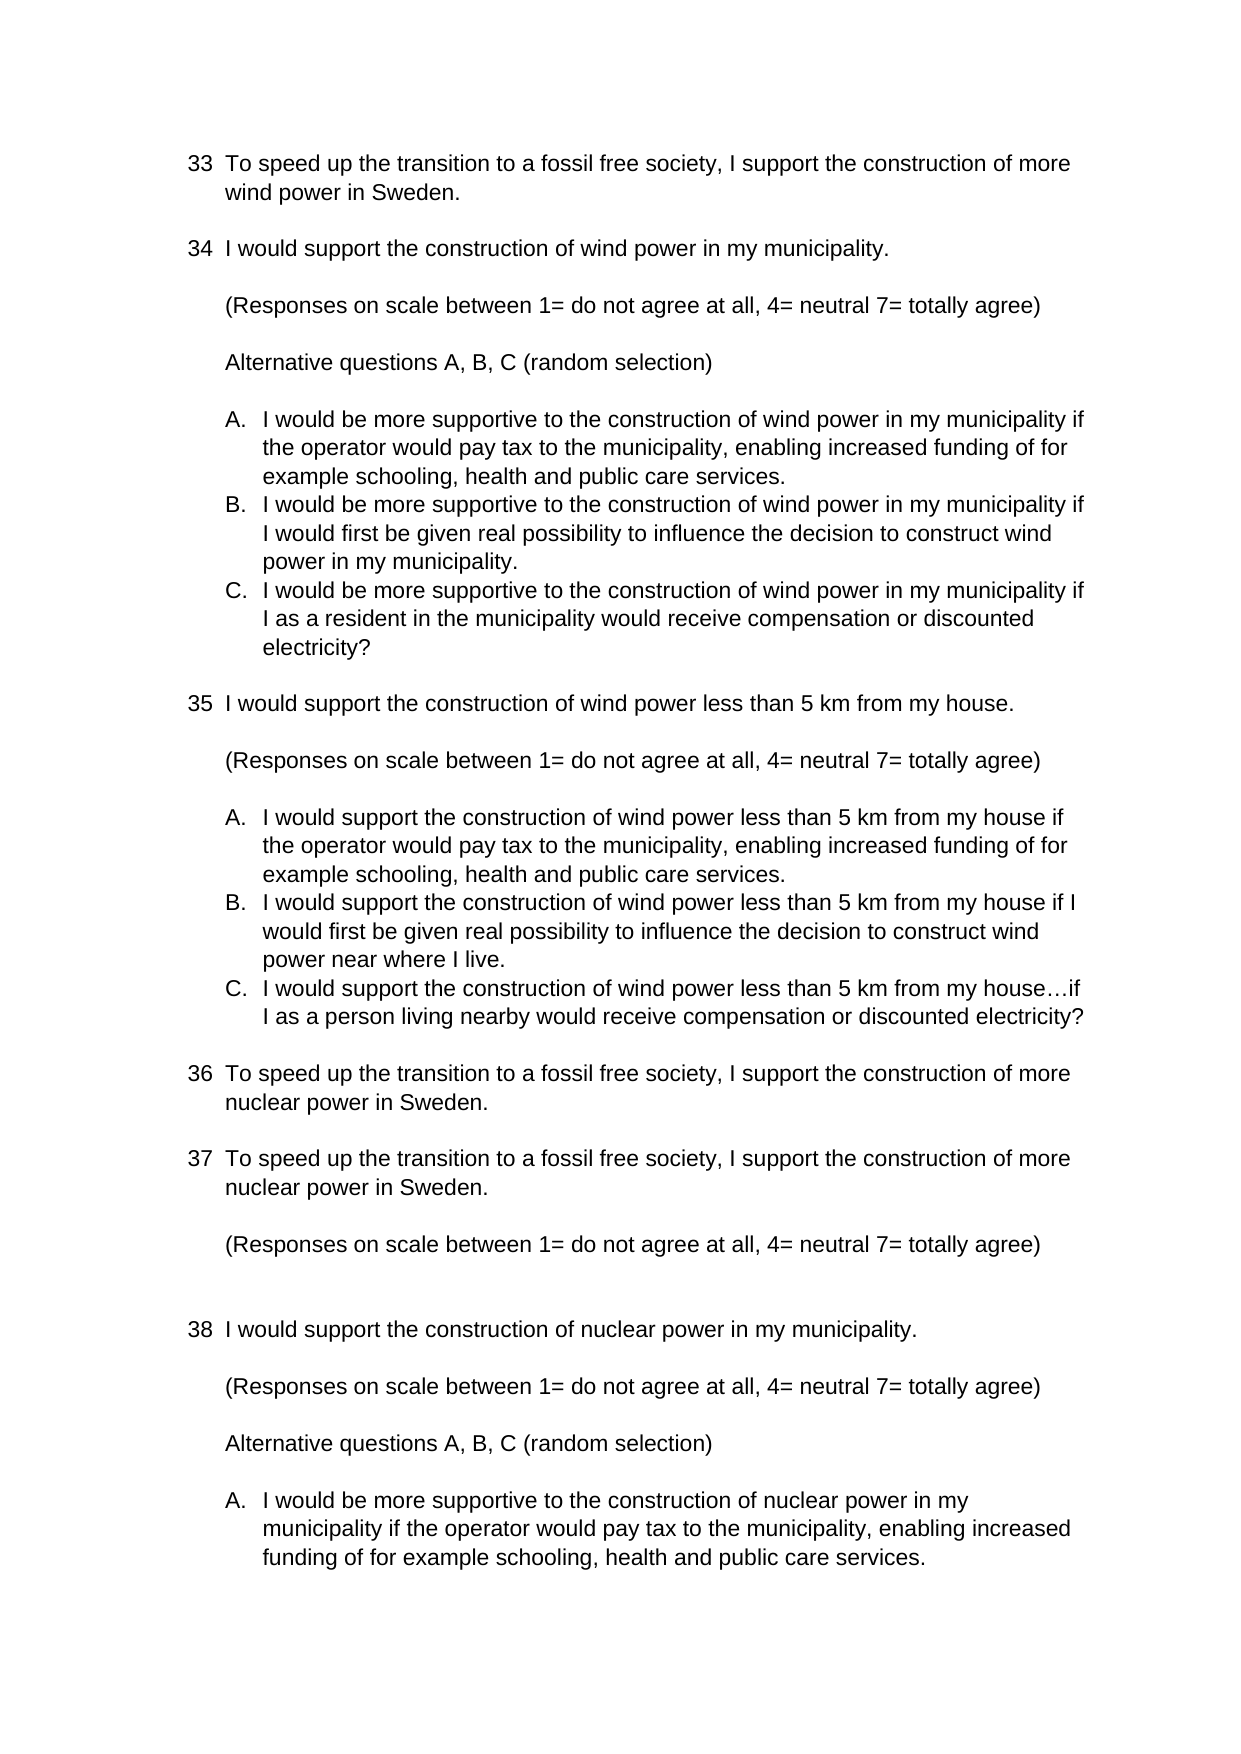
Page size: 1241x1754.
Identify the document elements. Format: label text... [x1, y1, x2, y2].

list Alternative questions A, B, C (random selection) [225, 349, 1090, 375]
list To speed up the transition to a fossil free society, I support the construction of more nuclear power in Sweden. [187, 1145, 1090, 1200]
list (Responses on scale between 1= do not agree at all, 4= neutral 7= totally agree) [225, 1231, 1090, 1257]
list (Responses on scale between 1= do not agree at all, 4= neutral 7= totally agree) [225, 1373, 1090, 1399]
list I would support the construction of wind power less than 5 km from my house if the operator would pay tax to the municipality, enabling increased funding of for example schooling, health and public care services. [225, 804, 1090, 887]
list I would support the construction of wind power less than 5 km from my house. [187, 690, 1090, 717]
list (Responses on scale between 1= do not agree at all, 4= neutral 7= totally agree) [225, 292, 1090, 318]
list I would support the construction of wind power in my municipality. [187, 235, 1090, 262]
list I would be more supportive to the construction of wind power in my municipality if I would first be given real possibility to influence the decision to construct wind power in my municipality. [225, 491, 1090, 574]
list (Responses on scale between 1= do not agree at all, 4= neutral 7= totally agree) [225, 747, 1090, 773]
list I would be more supportive to the construction of wind power in my municipality if the operator would pay tax to the municipality, enabling increased funding of for example schooling, health and public care services. [225, 406, 1090, 489]
list I would support the construction of wind power less than 5 km from my house if I would first be given real possibility to influence the decision to construct wind power near where I live. [225, 889, 1090, 973]
list I would support the construction of wind power less than 5 km from my house…if I as a person living nearby would receive compensation or discounted electricity? [225, 975, 1090, 1029]
list I would support the construction of nuclear power in my municipality. [187, 1316, 1090, 1342]
list To speed up the transition to a fossil free society, I support the construction of more wind power in Sweden. [187, 150, 1090, 205]
list To speed up the transition to a fossil free society, I support the construction of more nuclear power in Sweden. [187, 1060, 1090, 1115]
list I would be more supportive to the construction of wind power in my municipality if I as a resident in the municipality would receive compensation or discounted electricity? [225, 577, 1090, 660]
list I would be more supportive to the construction of nuclear power in my municipality if the operator would pay tax to the municipality, enabling increased funding of for example schooling, health and public care services. [225, 1487, 1090, 1570]
list Alternative questions A, B, C (random selection) [225, 1430, 1090, 1456]
